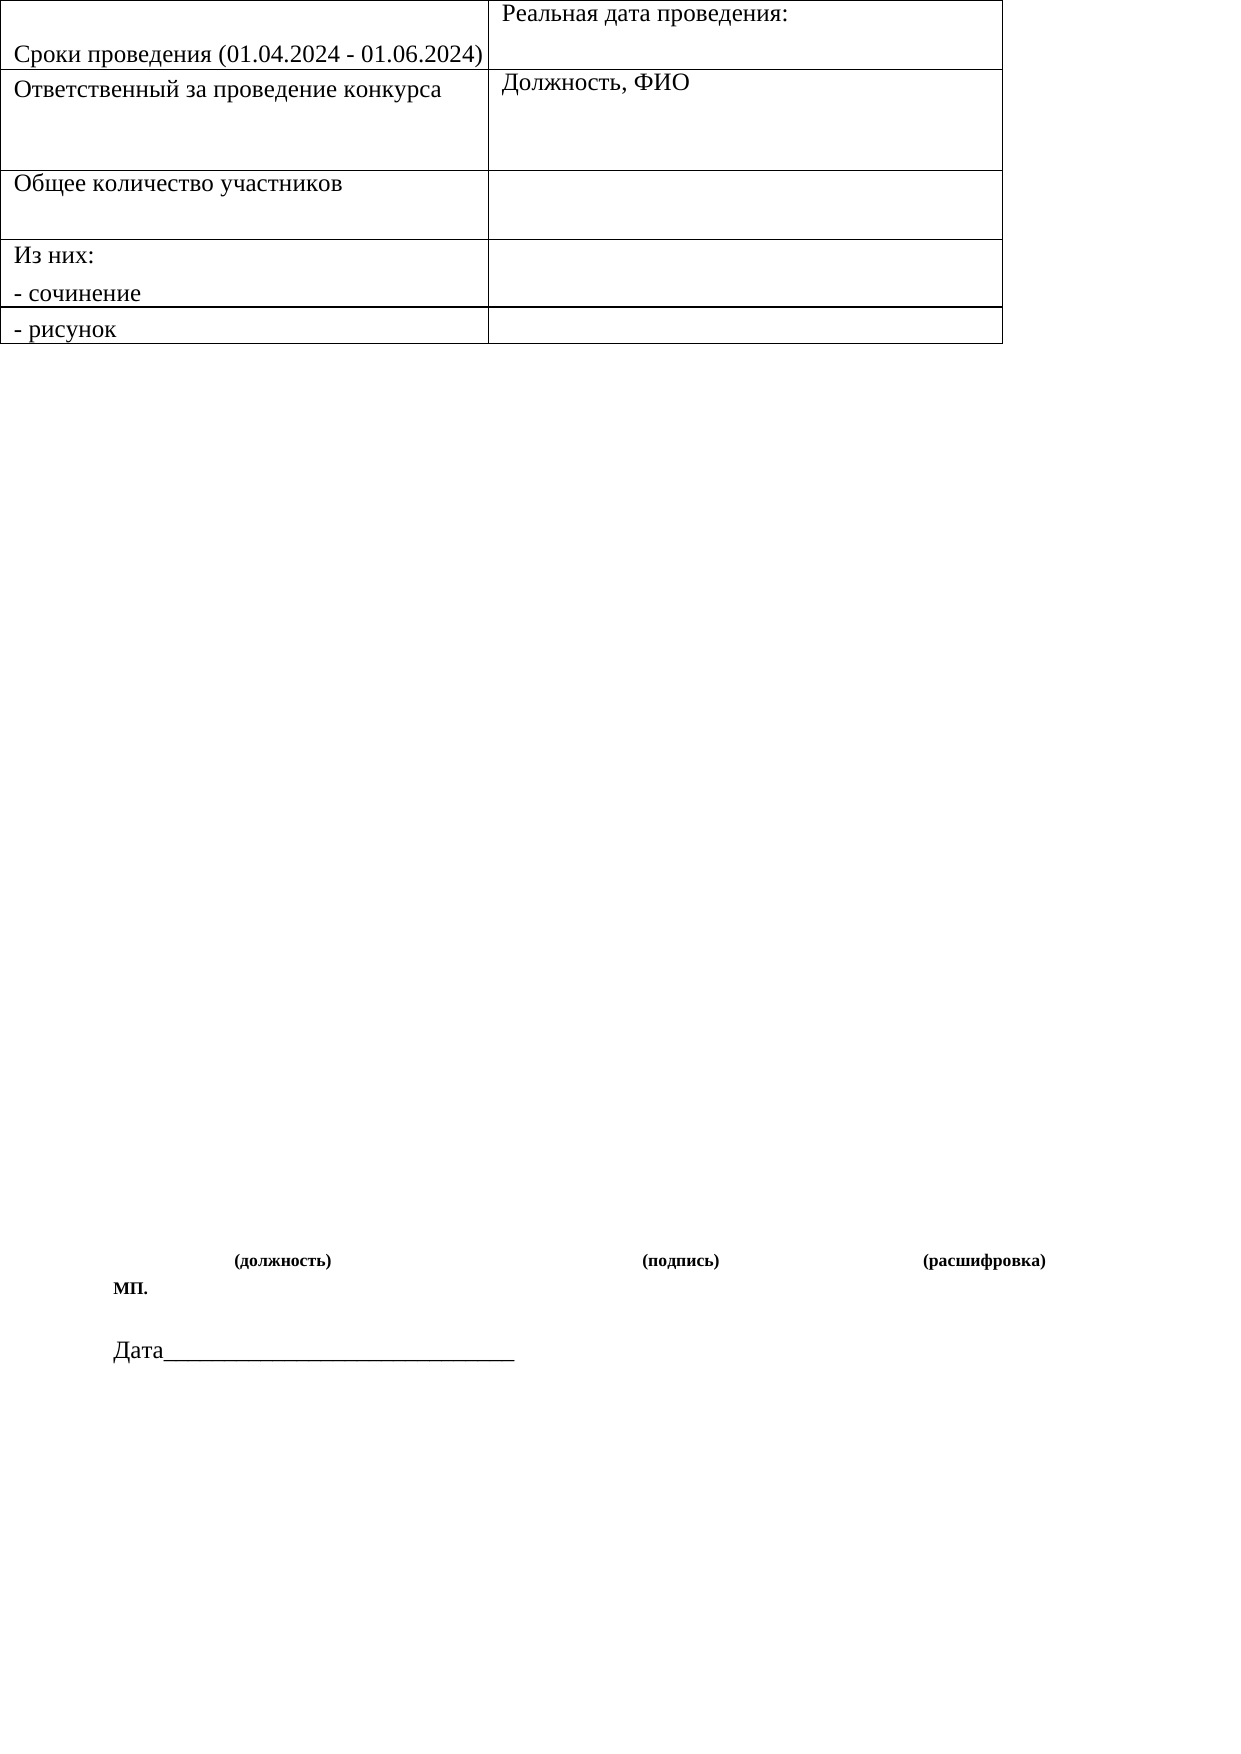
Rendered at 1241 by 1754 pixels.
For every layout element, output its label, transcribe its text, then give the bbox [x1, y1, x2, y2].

table_cell [489, 308, 1002, 342]
table_cell Ответственный за проведение конкурса [1, 70, 488, 170]
table_cell [489, 240, 1002, 306]
table_cell Из них: - сочинение [1, 240, 488, 306]
table_cell [489, 171, 1002, 238]
table_header Реальная дата проведения: [489, 1, 1002, 69]
text Дата [113, 1338, 1141, 1363]
table_cell Общее количество участников [1, 171, 488, 238]
text (должность) (подпись) (расшифровка) [234, 1252, 1046, 1270]
text МП. [113, 1281, 1141, 1298]
table_header Сроки проведения (01.04.2024 - 01.06.2024) [1, 1, 488, 69]
table_cell Должность, ФИО [489, 70, 1002, 170]
table_cell - рисунок [1, 308, 488, 342]
